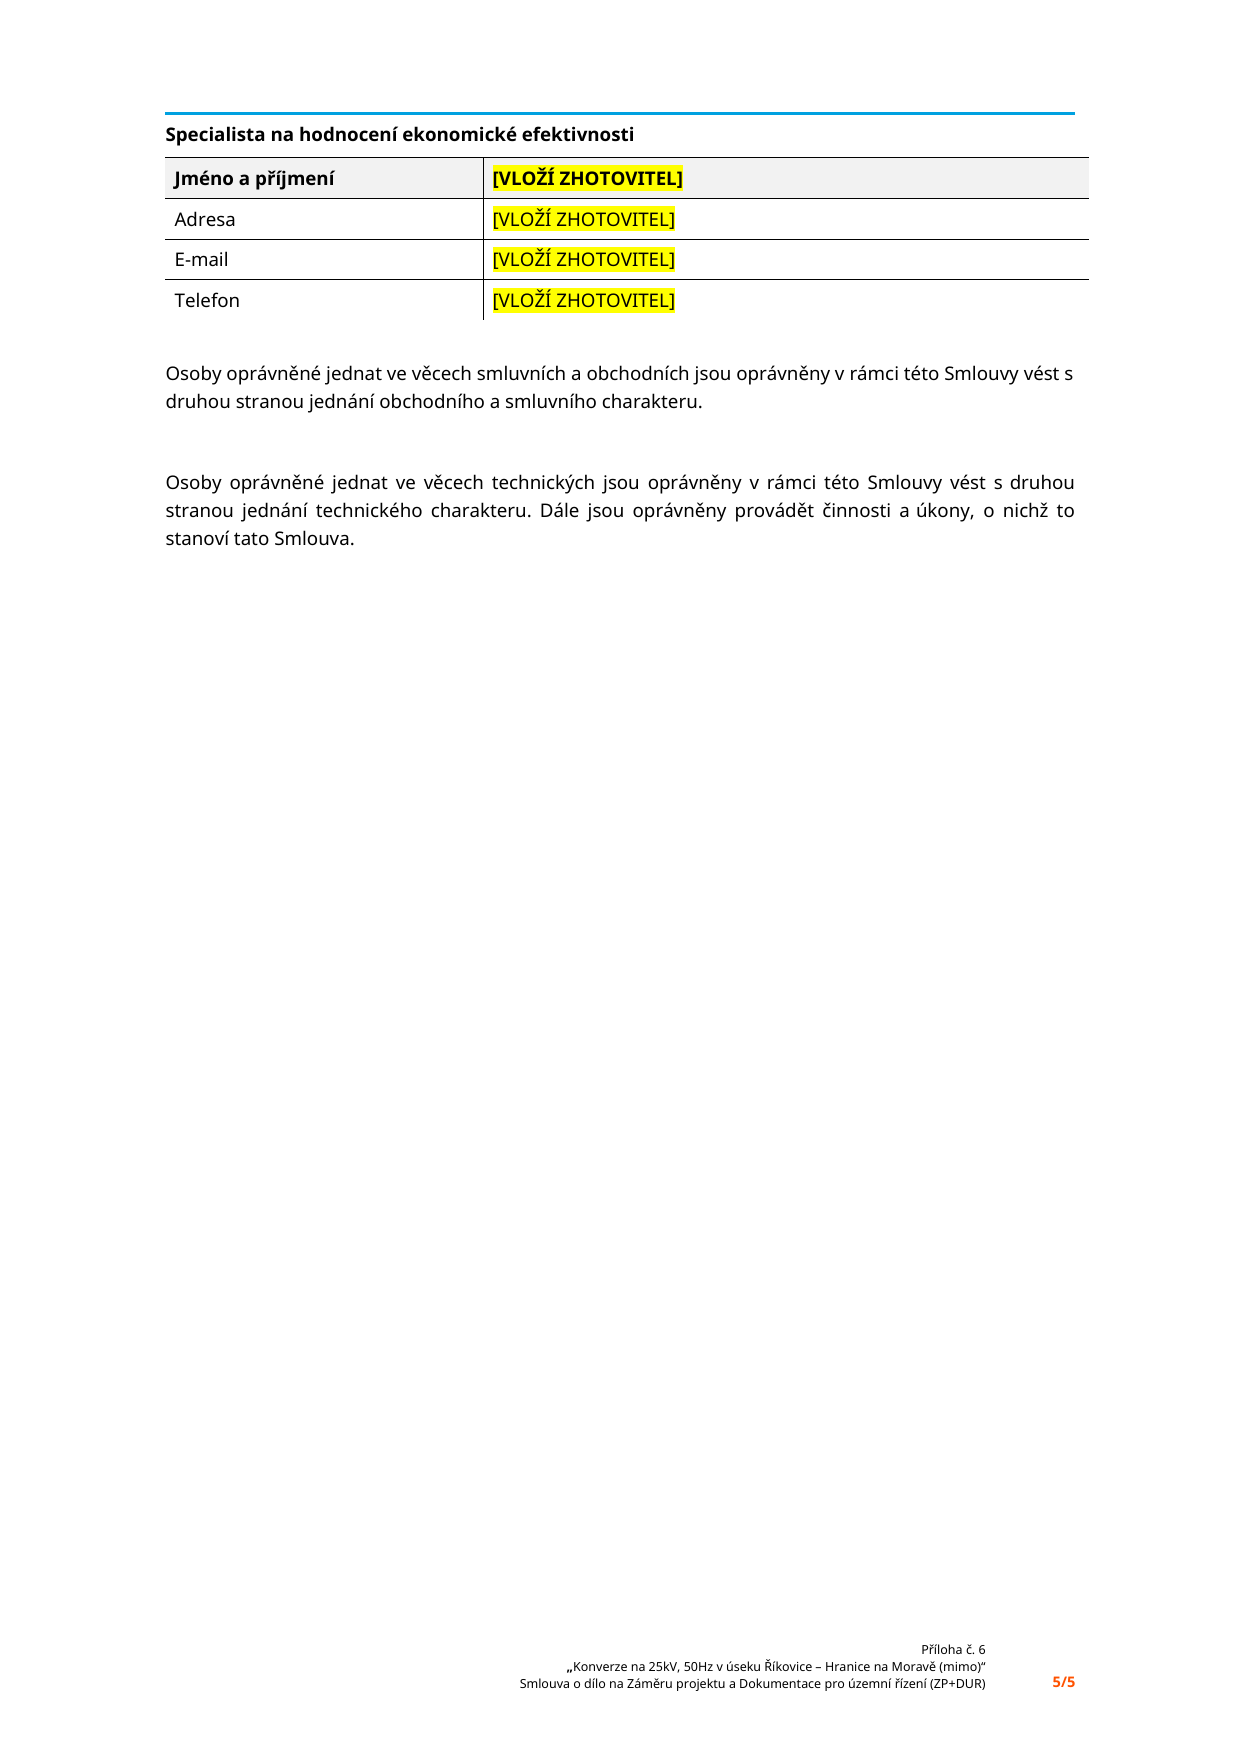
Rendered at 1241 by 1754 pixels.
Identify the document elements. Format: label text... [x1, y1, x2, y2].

table_cell [VLOŽÍ ZHOTOVITEL] [484, 199, 1089, 238]
text Osoby oprávněné jednat ve věcech technických jsou oprávněny v rámci této Smlouvy vést s druhou stranou jednání technického charakteru. Dále jsou oprávněny provádět činnosti a úkony, o nichž to stanoví tato Smlouva. [165, 469, 1075, 551]
text Osoby oprávněné jednat ve věcech smluvních a obchodních jsou oprávněny v rámci této Smlouvy vést s druhou stranou jednání obchodního a smluvního charakteru. [165, 361, 1075, 414]
table_header [VLOŽÍ ZHOTOVITEL] [484, 158, 1089, 198]
table_cell Adresa [165, 199, 483, 238]
table_cell Telefon [165, 280, 483, 320]
table_cell [VLOŽÍ ZHOTOVITEL] [484, 240, 1089, 279]
text Specialista na hodnocení ekonomické efektivnosti [165, 115, 1075, 147]
table_header Jméno a příjmení [165, 158, 483, 198]
table_cell E-mail [165, 240, 483, 279]
table_cell [VLOŽÍ ZHOTOVITEL] [484, 280, 1089, 320]
